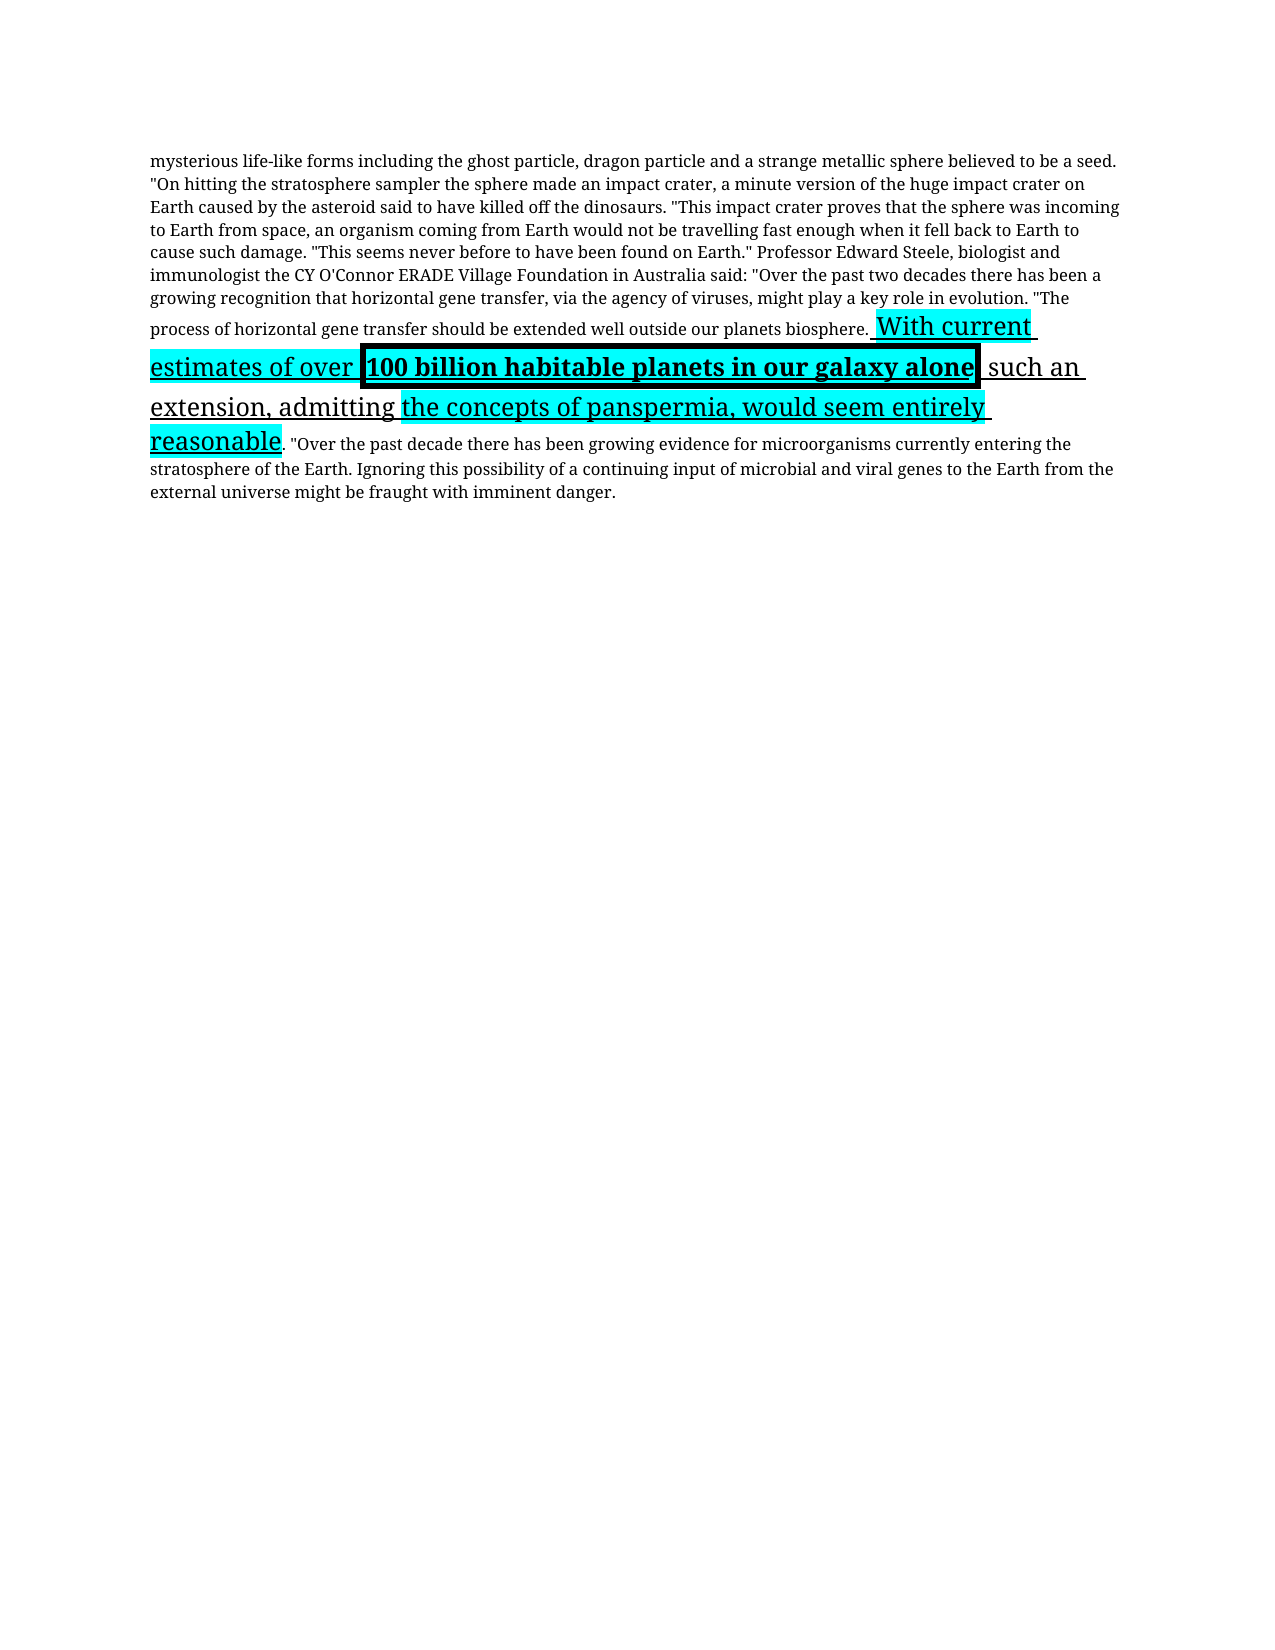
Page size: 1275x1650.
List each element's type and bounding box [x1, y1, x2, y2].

text [150, 150, 1125, 503]
